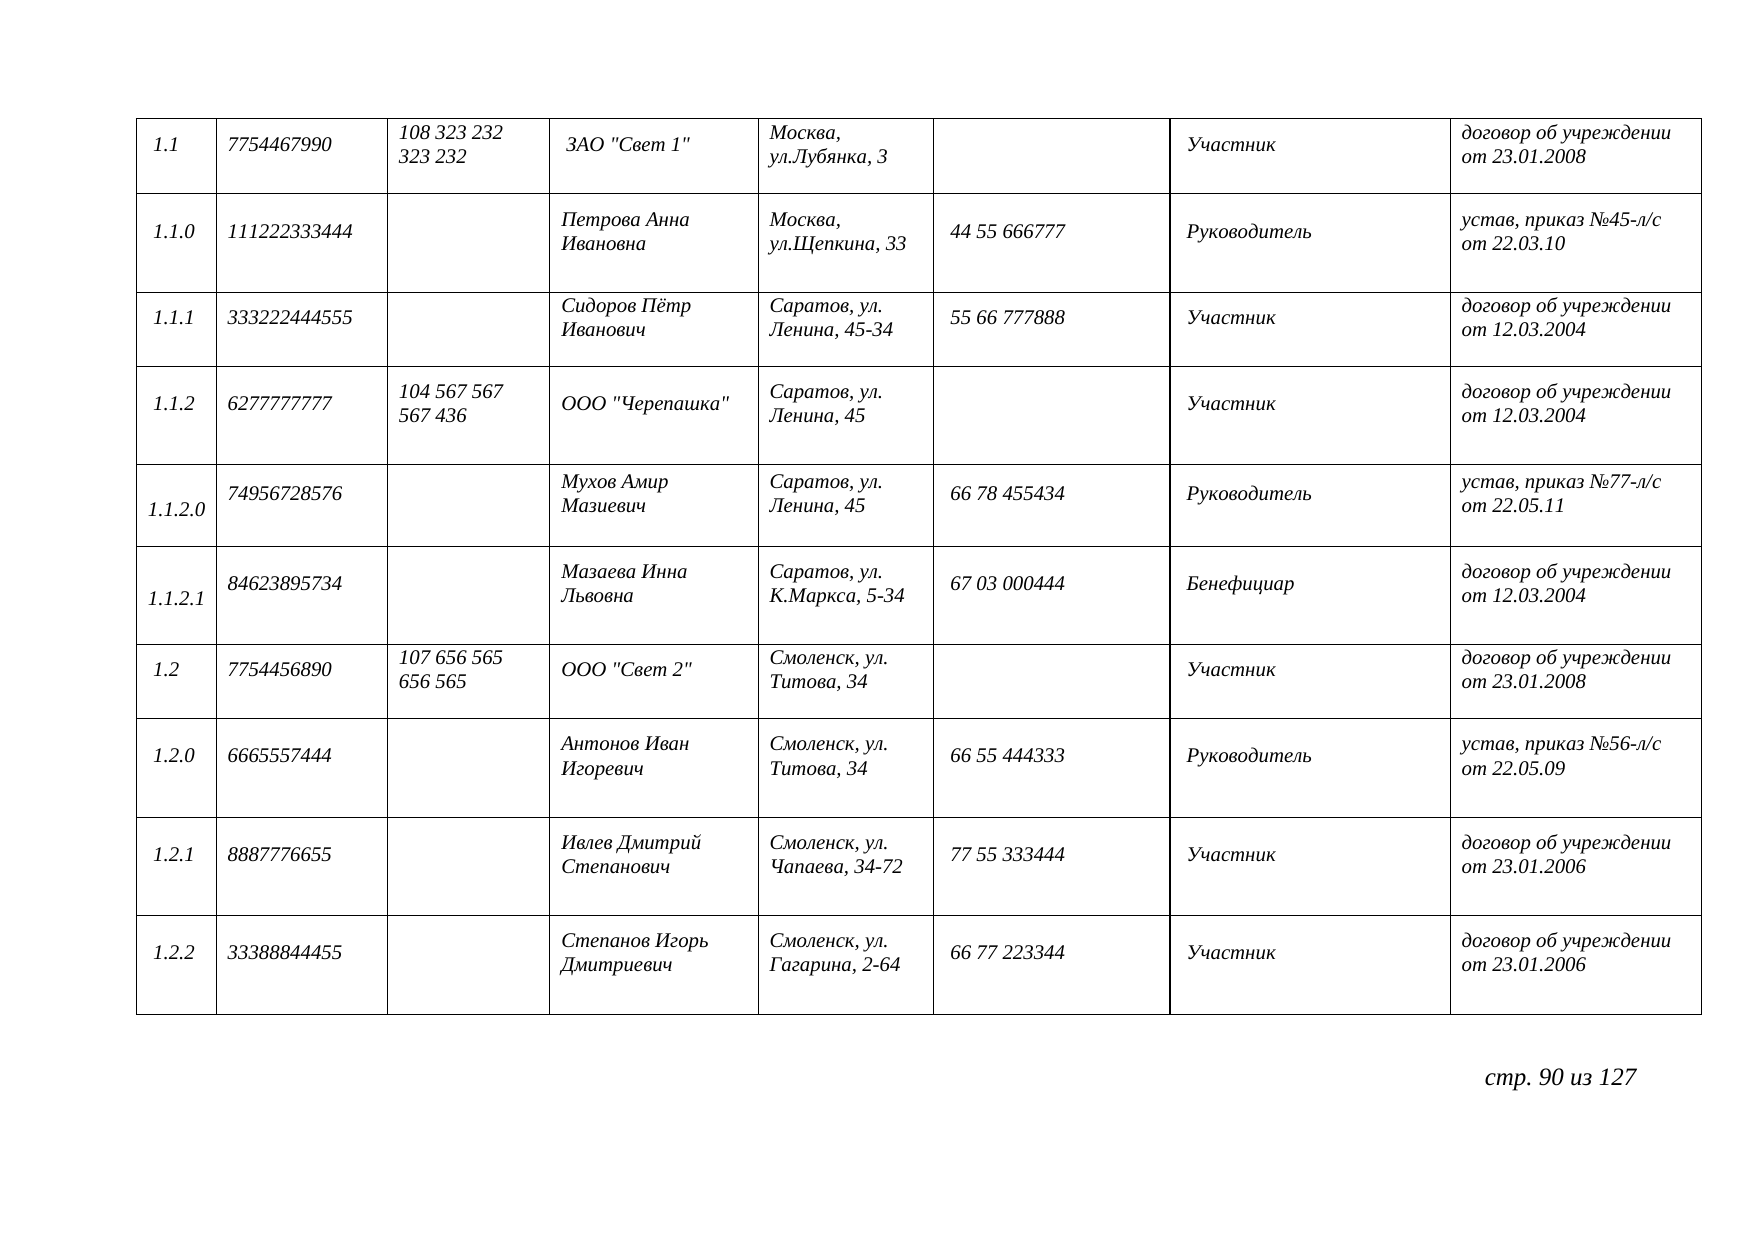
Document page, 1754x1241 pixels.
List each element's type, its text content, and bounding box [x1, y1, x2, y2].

table_cell 1.2.1 [137, 818, 216, 915]
table_cell 104 567 567 567 436 [388, 367, 549, 464]
table_cell Ивлев Дмитрий Степанович [550, 818, 758, 915]
table_cell 77 55 333444 [934, 818, 1169, 915]
table_cell [388, 818, 549, 915]
table_cell Руководитель [1171, 465, 1450, 546]
table_cell Смоленск, ул. Чапаева, 34-72 [759, 818, 933, 915]
table_cell Участник [1171, 645, 1450, 718]
table_cell договор об учреждении от 23.01.2008 [1451, 119, 1701, 193]
table_cell 55 66 777888 [934, 293, 1169, 366]
table_cell ООО "Свет 2" [550, 645, 758, 718]
table_cell 6665557444 [217, 719, 387, 817]
table_cell устав, приказ №77-л/с от 22.05.11 [1451, 465, 1701, 546]
table_cell [388, 194, 549, 292]
table_cell Смоленск, ул. Титова, 34 [759, 719, 933, 817]
table_cell Руководитель [1171, 719, 1450, 817]
table_cell устав, приказ №56-л/с от 22.05.09 [1451, 719, 1701, 817]
table_cell [388, 547, 549, 644]
table_cell [934, 119, 1169, 193]
table_cell [388, 293, 549, 366]
table_cell 1.1 [137, 119, 216, 193]
table_cell 6277777777 [217, 367, 387, 464]
table_cell Москва, ул.Щепкина, 33 [759, 194, 933, 292]
table_cell Мухов Амир Мазиевич [550, 465, 758, 546]
table_cell Участник [1171, 367, 1450, 464]
table_cell 8887776655 [217, 818, 387, 915]
table_cell 108 323 232 323 232 [388, 119, 549, 193]
table_cell договор об учреждении от 23.01.2006 [1451, 818, 1701, 915]
table_cell 1.1.2 [137, 367, 216, 464]
table_cell договор об учреждении от 12.03.2004 [1451, 293, 1701, 366]
table_cell 111222333444 [217, 194, 387, 292]
table_cell Смоленск, ул. Титова, 34 [759, 645, 933, 718]
table_cell договор об учреждении от 12.03.2004 [1451, 367, 1701, 464]
table_cell Сидоров Пётр Иванович [550, 293, 758, 366]
table_cell 33388844455 [217, 916, 387, 1013]
table_cell Саратов, ул. Ленина, 45-34 [759, 293, 933, 366]
table_cell 66 78 455434 [934, 465, 1169, 546]
table_cell [934, 367, 1169, 464]
table_cell 7754467990 [217, 119, 387, 193]
table_cell 1.2.0 [137, 719, 216, 817]
table_cell Руководитель [1171, 194, 1450, 292]
table_cell 66 55 444333 [934, 719, 1169, 817]
table_cell ЗАО "Свет 1" [550, 119, 758, 193]
table_cell 1.2.2 [137, 916, 216, 1013]
table_cell Саратов, ул. Ленина, 45 [759, 465, 933, 546]
table_cell Антонов Иван Игоревич [550, 719, 758, 817]
table_cell Участник [1171, 916, 1450, 1013]
table_cell устав, приказ №45-л/с от 22.03.10 [1451, 194, 1701, 292]
table_cell договор об учреждении от 23.01.2008 [1451, 645, 1701, 718]
table_cell Петрова Анна Ивановна [550, 194, 758, 292]
table_cell ООО "Черепашка" [550, 367, 758, 464]
table_cell [934, 645, 1169, 718]
table_cell Смоленск, ул. Гагарина, 2-64 [759, 916, 933, 1013]
table_cell 67 03 000444 [934, 547, 1169, 644]
table_cell 1.1.1 [137, 293, 216, 366]
table_cell договор об учреждении от 23.01.2006 [1451, 916, 1701, 1013]
table_cell 1.1.0 [137, 194, 216, 292]
table_cell 333222444555 [217, 293, 387, 366]
table_cell [388, 719, 549, 817]
table_cell [388, 465, 549, 546]
table_cell [388, 916, 549, 1013]
table_cell Саратов, ул. Ленина, 45 [759, 367, 933, 464]
table_cell Бенефициар [1171, 547, 1450, 644]
table_cell 1.2 [137, 645, 216, 718]
table_cell 1.1.2.0 [137, 465, 216, 546]
table_cell Участник [1171, 293, 1450, 366]
table_cell Участник [1171, 119, 1450, 193]
table_cell 7754456890 [217, 645, 387, 718]
table_cell 44 55 666777 [934, 194, 1169, 292]
table_cell договор об учреждении от 12.03.2004 [1451, 547, 1701, 644]
table_cell 1.1.2.1 [137, 547, 216, 644]
table_cell 107 656 565 656 565 [388, 645, 549, 718]
table_cell 66 77 223344 [934, 916, 1169, 1013]
table_cell Мазаева Инна Львовна [550, 547, 758, 644]
table_cell Участник [1171, 818, 1450, 915]
table_cell 84623895734 [217, 547, 387, 644]
table_cell 74956728576 [217, 465, 387, 546]
table_cell Москва, ул.Лубянка, 3 [759, 119, 933, 193]
table_cell Саратов, ул. К.Маркса, 5-34 [759, 547, 933, 644]
table_cell Степанов Игорь Дмитриевич [550, 916, 758, 1013]
